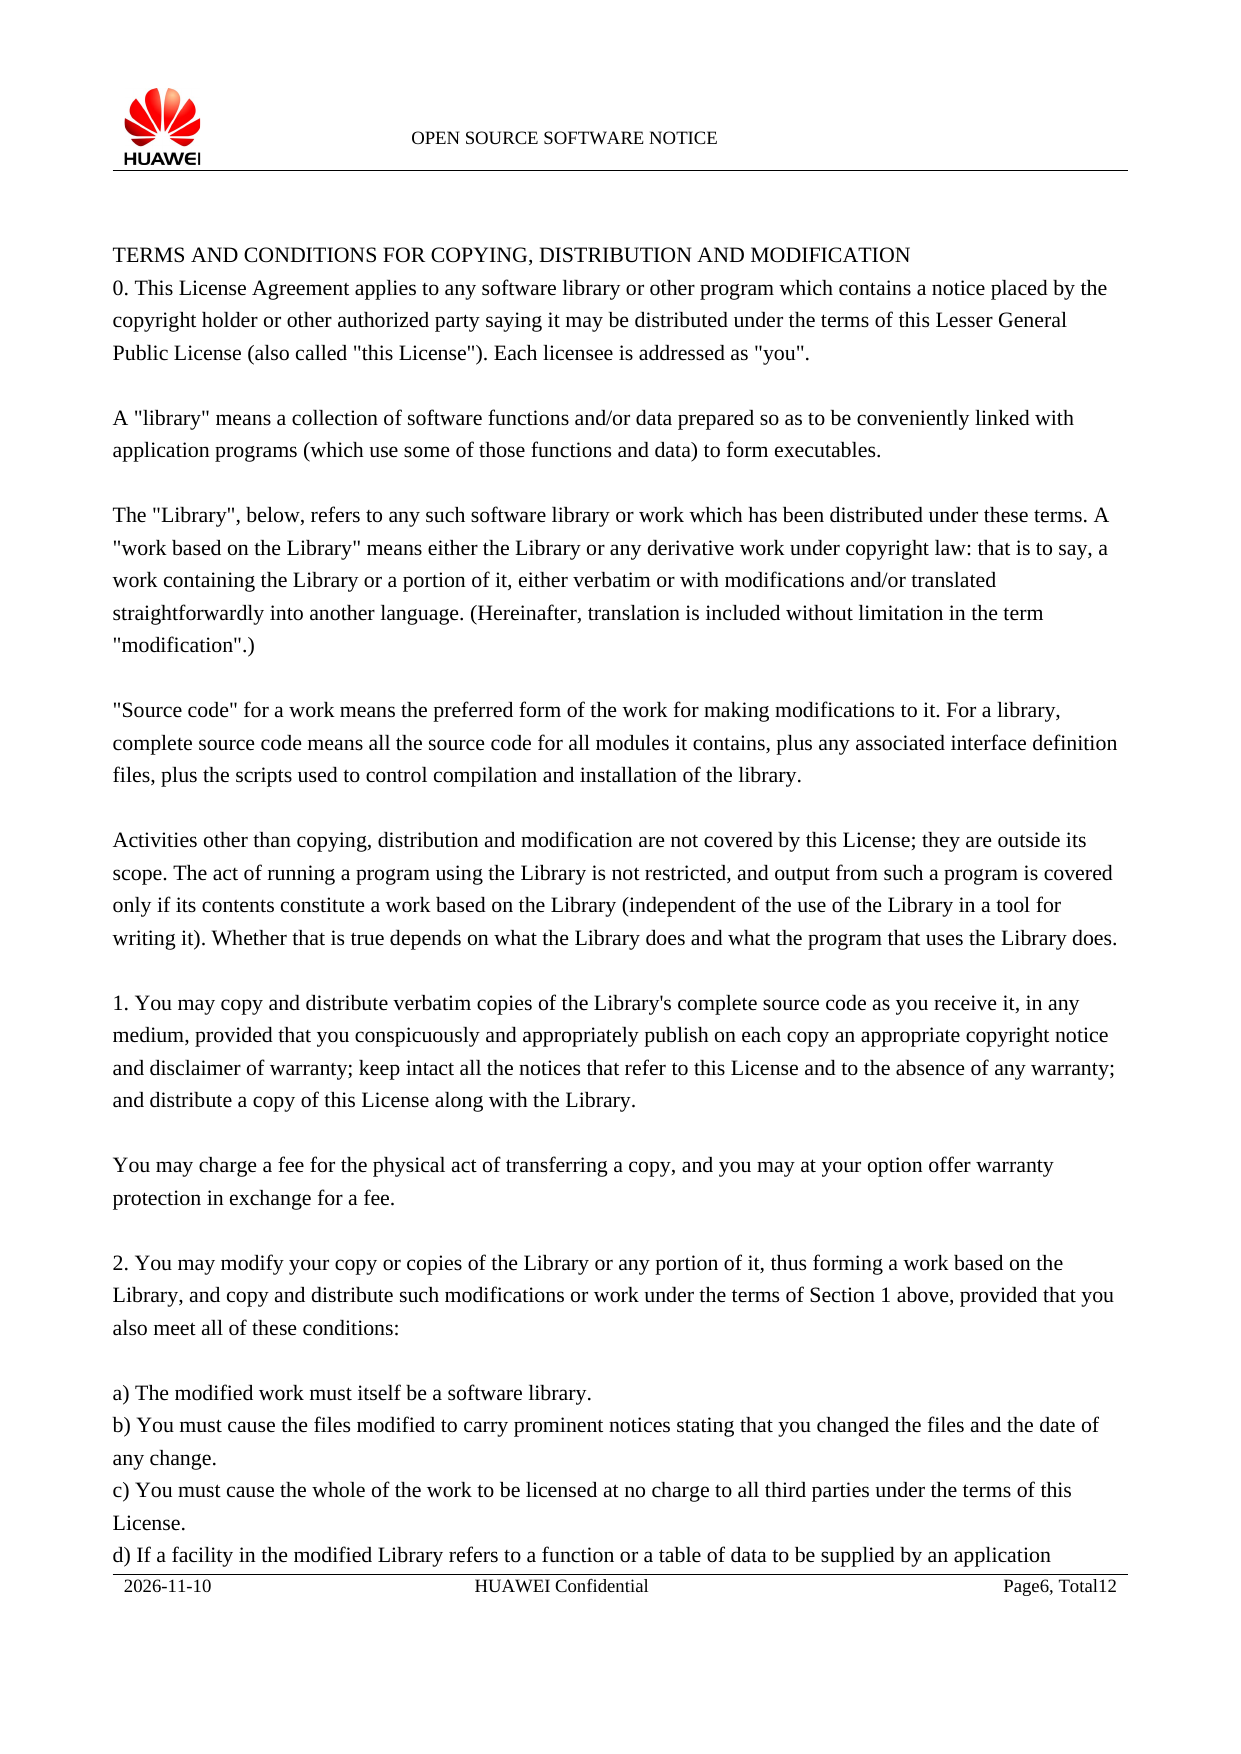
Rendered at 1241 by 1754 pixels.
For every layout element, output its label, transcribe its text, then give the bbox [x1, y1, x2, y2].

picture [124, 88, 201, 165]
